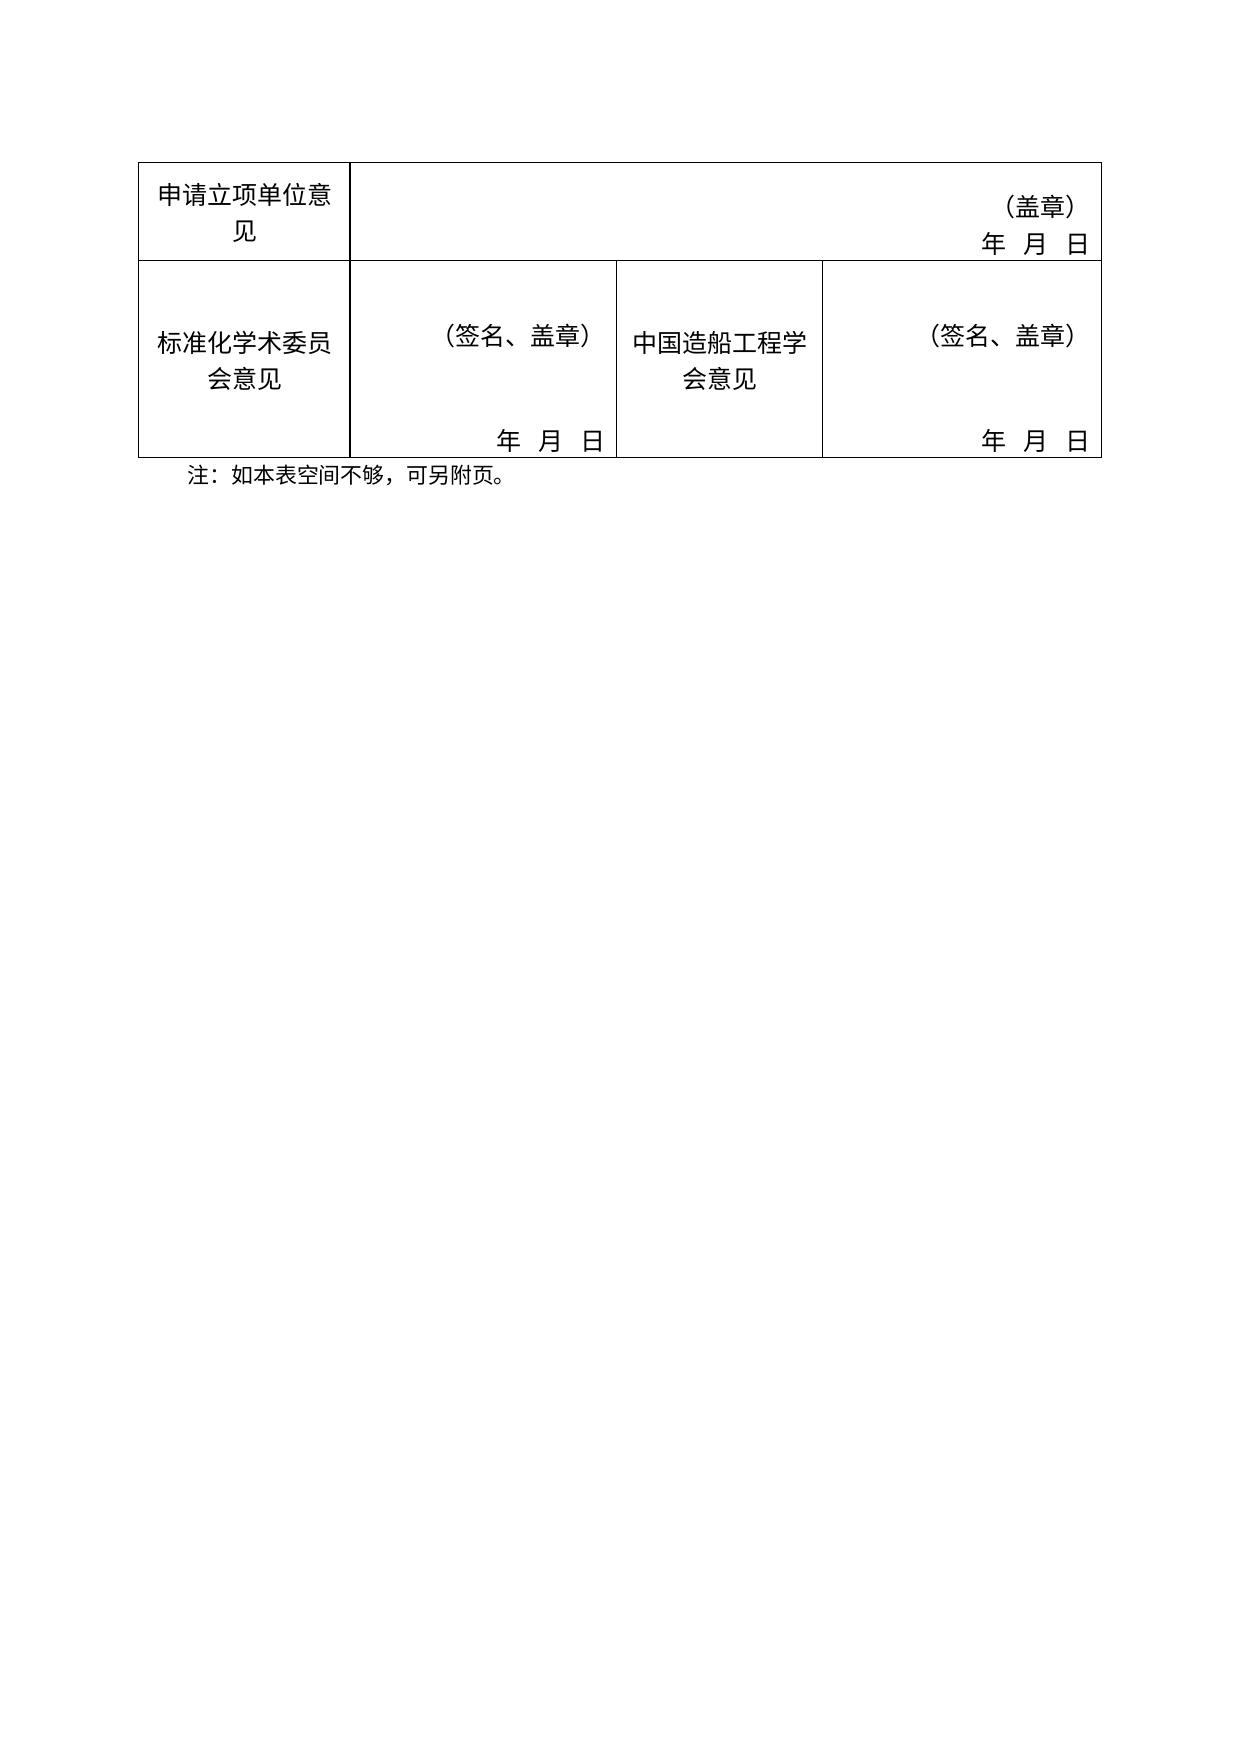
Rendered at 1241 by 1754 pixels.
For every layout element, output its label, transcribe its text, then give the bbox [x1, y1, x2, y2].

table_cell 中国造船工程学会意见 [617, 261, 822, 457]
table_cell 标准化学术委员会意见 [139, 261, 349, 457]
table_cell 申请立项单位意见 [139, 163, 349, 260]
text 注：如本表空间不够，可另附页。 [187, 458, 1053, 490]
table_cell （盖章） 年 月 日 [351, 163, 1101, 260]
table_cell （签名、盖章） 年 月 日 [351, 261, 616, 457]
table_cell （签名、盖章） 年 月 日 [823, 261, 1101, 457]
